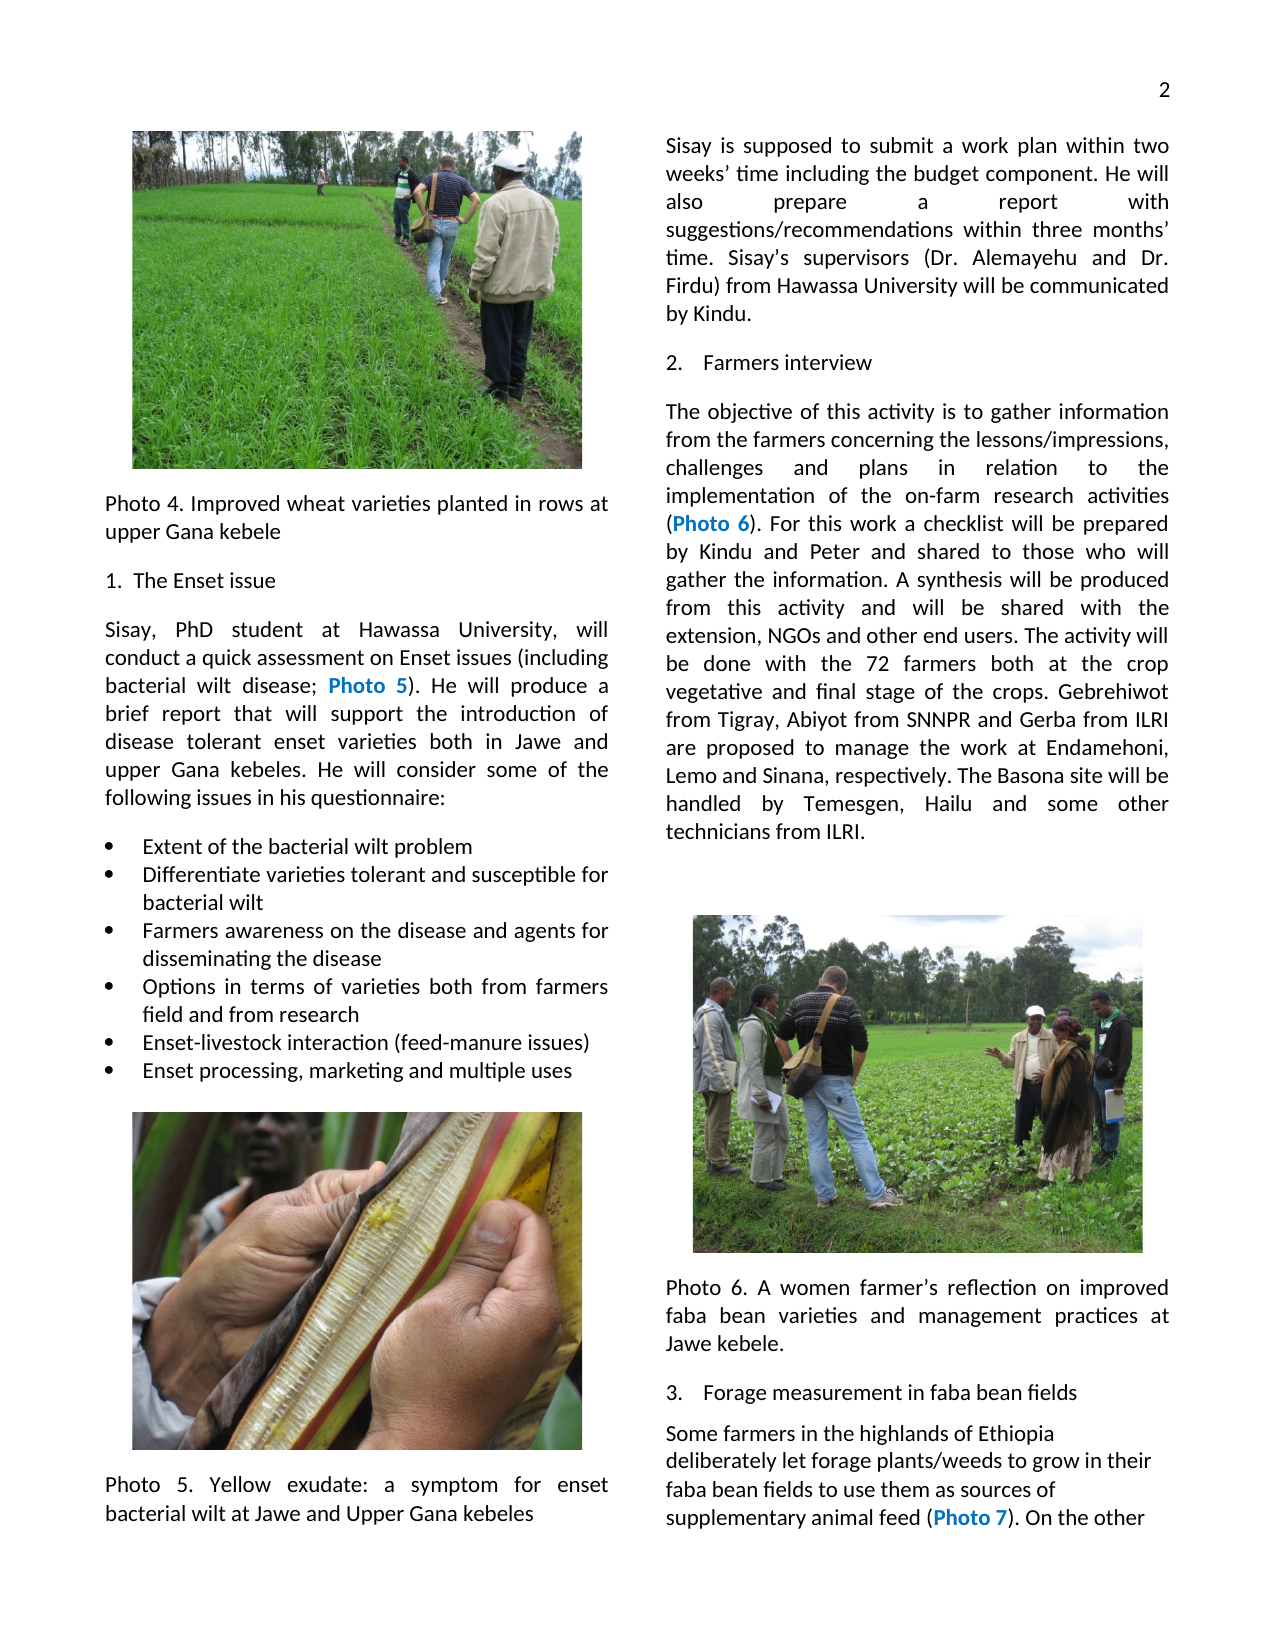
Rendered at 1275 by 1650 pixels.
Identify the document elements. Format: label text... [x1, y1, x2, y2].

picture [692, 915, 1143, 1253]
picture [132, 131, 583, 469]
text Sisay, PhD student at Hawassa University, will conduct a quick assessment on Enset issues (including bacterial wilt disease; Photo 5). He will produce a brief report that will support the introduction of disease tolerant enset varieties both in Jawe and upper Gana kebeles. He will consider some of the following issues in his questionnaire: [105, 615, 609, 811]
list Differentiate varieties tolerant and susceptible for bacterial wilt [105, 860, 609, 916]
list Options in terms of varieties both from farmers field and from research [105, 972, 609, 1028]
text Sisay is supposed to submit a work plan within two weeks’ time including the budget component. He will also prepare a report with suggestions/recommendations within three months’ time. Sisay’s supervisors (Dr. Alemayehu and Dr. Firdu) from Hawassa University will be communicated by Kindu. [666, 131, 1170, 327]
text Photo 4. Improved wheat varieties planted in rows at upper Gana kebele [105, 489, 609, 545]
list Forage measurement in faba bean fields [666, 1378, 1170, 1406]
text The objective of this activity is to gather information from the farmers concerning the lessons/impressions, challenges and plans in relation to the implementation of the on-farm research activities (Photo 6). For this work a checklist will be prepared by Kindu and Peter and shared to those who will gather the information. A synthesis will be produced from this activity and will be shared with the extension, NGOs and other end users. The activity will be done with the 72 farmers both at the crop vegetative and final stage of the crops. Gebrehiwot from Tigray, Abiyot from SNNPR and Gerba from ILRI are proposed to manage the work at Endamehoni, Lemo and Sinana, respectively. The Basona site will be handled by Temesgen, Hailu and some other technicians from ILRI. [666, 397, 1170, 845]
picture [132, 1112, 583, 1450]
text Photo 6. A women farmer’s reflection on improved faba bean varieties and management practices at Jawe kebele. [666, 1273, 1170, 1357]
list Enset-livestock interaction (feed-manure issues) [105, 1028, 609, 1056]
list Enset processing, marketing and multiple uses [105, 1056, 609, 1084]
list Farmers awareness on the disease and agents for disseminating the disease [105, 916, 609, 972]
text Photo 5. Yellow exudate: a symptom for enset bacterial wilt at Jawe and Upper Gana kebeles [105, 1471, 609, 1527]
list Extent of the bacterial wilt problem [105, 832, 609, 860]
list The Enset issue [105, 566, 609, 594]
list Farmers interview [666, 348, 1170, 376]
